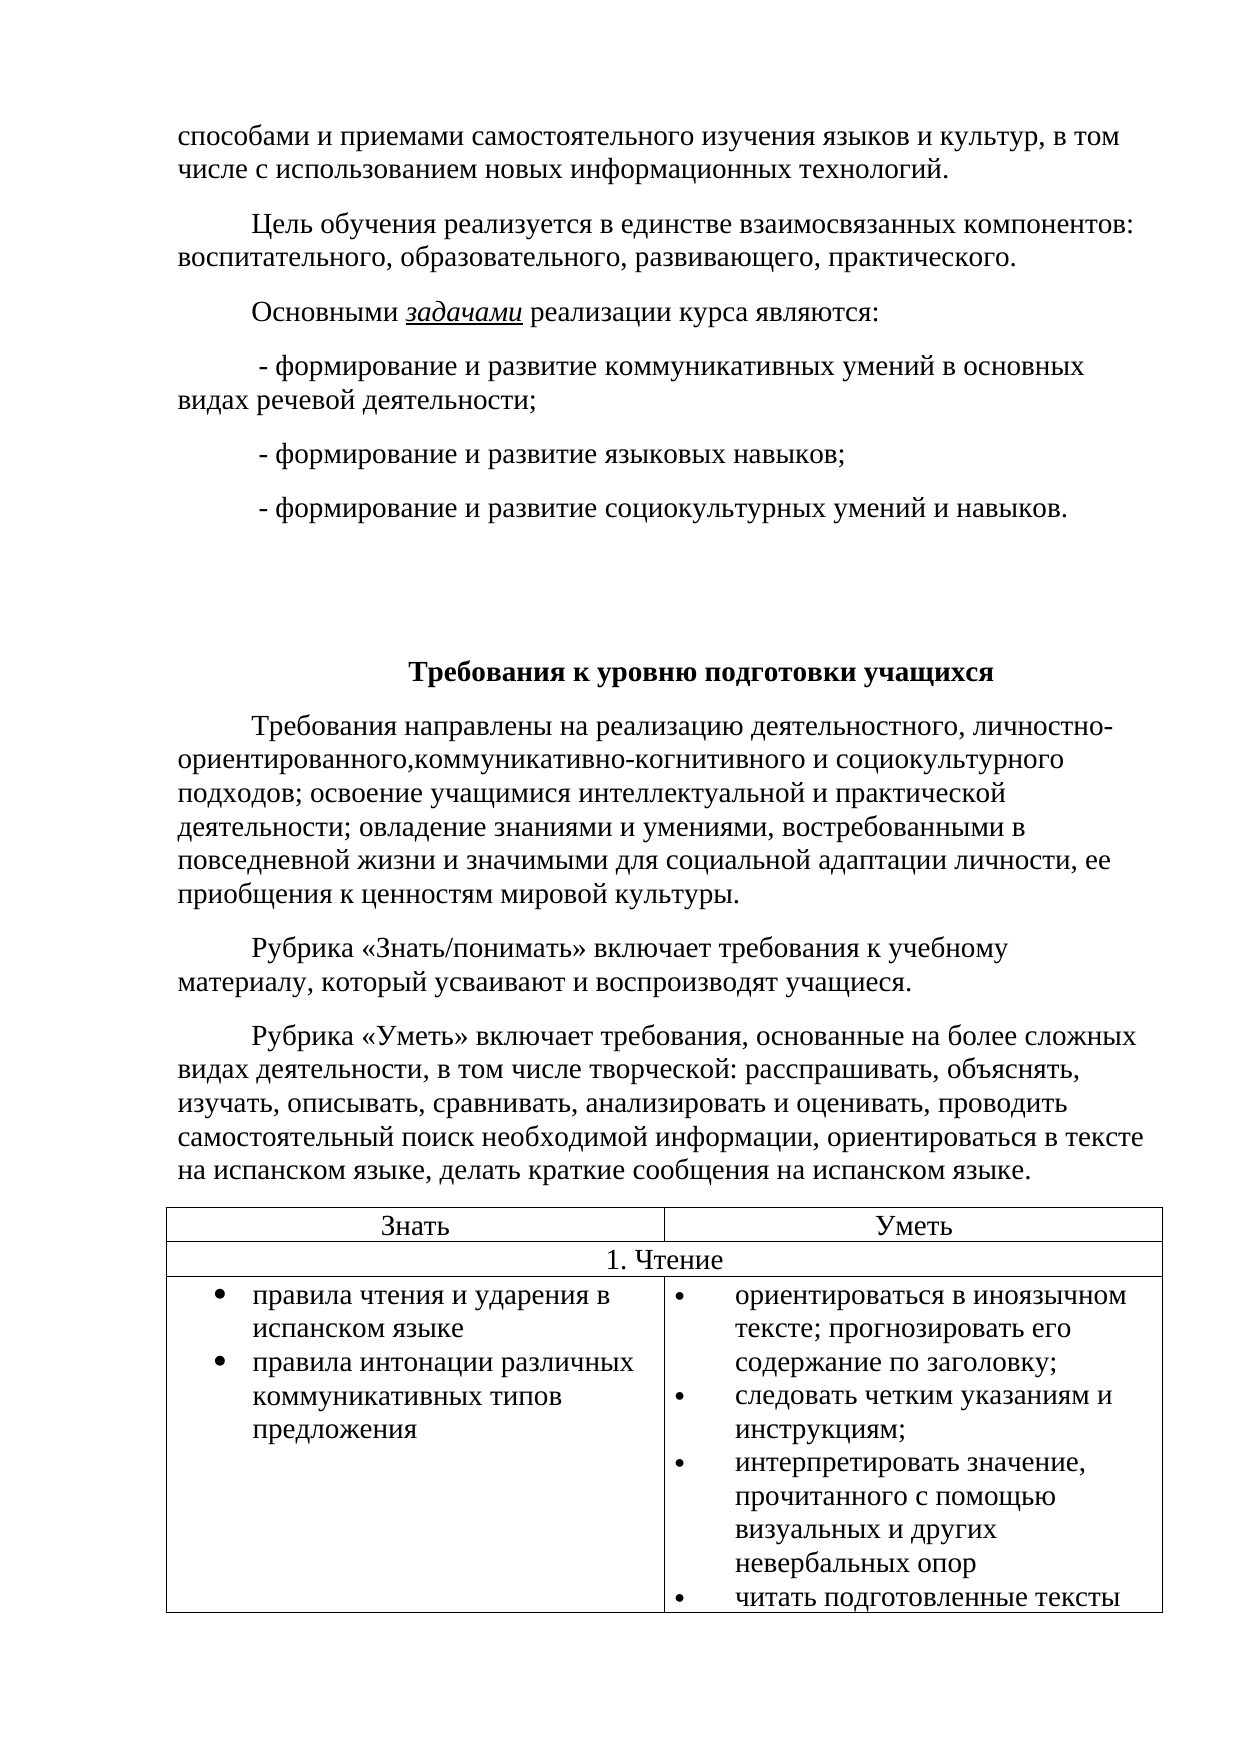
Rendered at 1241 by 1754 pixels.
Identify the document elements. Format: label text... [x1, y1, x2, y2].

text Основными задачами реализации курса являются: [177, 294, 1152, 327]
table_header Знать [167, 1208, 664, 1241]
table_cell 1. Чтение [167, 1242, 1162, 1276]
text Требования направлены на реализацию деятельностного, личностно-ориентированного,коммуникативно-когнитивного и социокультурного подходов; освоение учащимися интеллектуальной и практической деятельности; овладение знаниями и умениями, востребованными в повседневной жизни и значимыми для социальной адаптации личности, ее приобщения к ценностям мировой культуры. [177, 708, 1152, 909]
table_header Уметь [665, 1208, 1162, 1241]
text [177, 118, 1152, 185]
text Рубрика «Знать/понимать» включает требования к учебному материалу, который усваивают и воспроизводят учащиеся. [177, 930, 1152, 997]
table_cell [167, 1277, 664, 1612]
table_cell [665, 1277, 1162, 1612]
text - формирование и развитие социокультурных умений и навыков. [177, 491, 1152, 524]
text Цель обучения реализуется в единстве взаимосвязанных компонентов: воспитательного, образовательного, развивающего, практического. [177, 206, 1152, 273]
text - формирование и развитие коммуникативных умений в основных видах речевой деятельности; [177, 348, 1152, 415]
text - формирование и развитие языковых навыков; [177, 436, 1152, 470]
text Рубрика «Уметь» включает требования, основанные на более сложных видах деятельности, в том числе творческой: расспрашивать, объяснять, изучать, описывать, сравнивать, анализировать и оценивать, проводить самостоятельный поиск необходимой информации, ориентироваться в тексте на испанском языке, делать краткие сообщения на испанском языке. [177, 1018, 1152, 1186]
text Требования к уровню подготовки учащихся [177, 654, 1152, 687]
